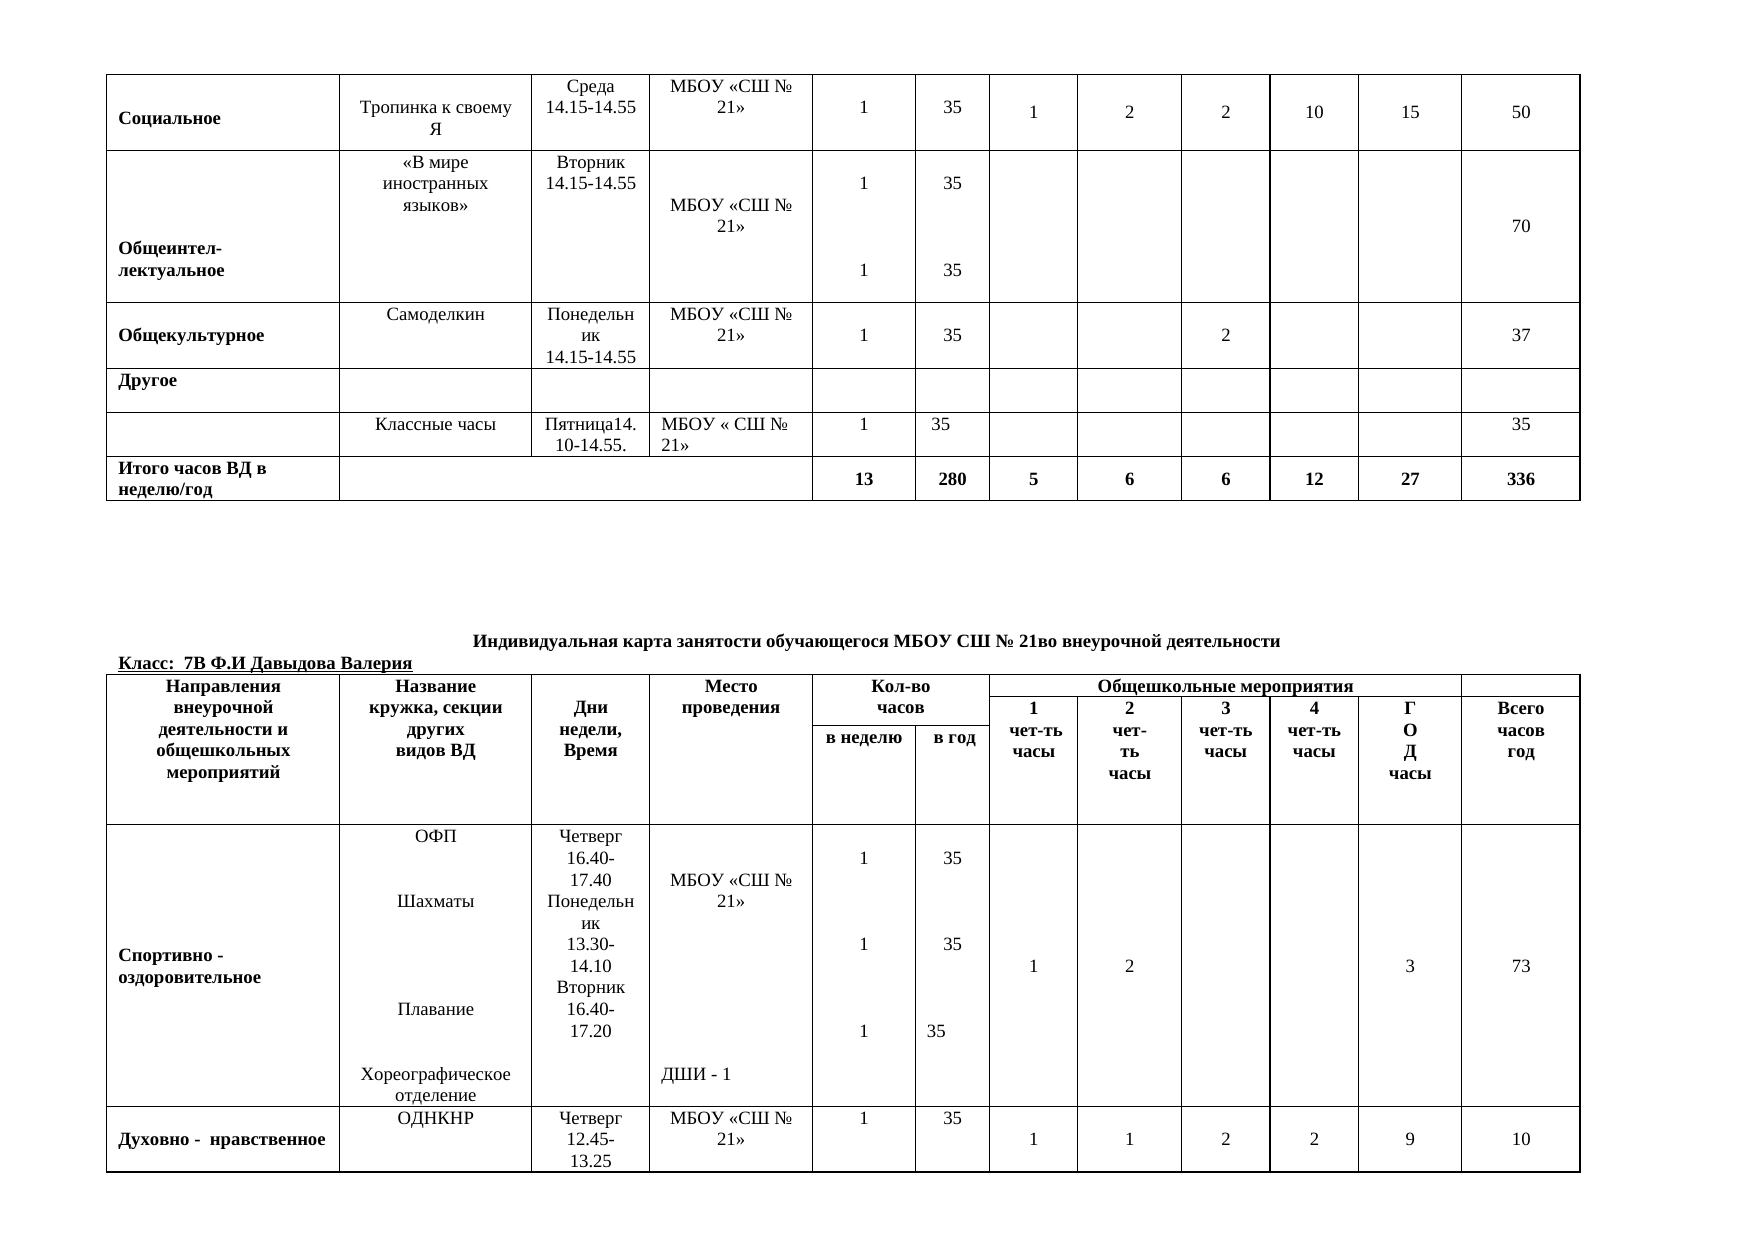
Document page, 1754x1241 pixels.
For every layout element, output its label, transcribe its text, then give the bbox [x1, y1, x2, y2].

table_cell Всего часов год [1462, 697, 1579, 824]
table_cell ОФП Шахматы Плавание Хореографическое отделение [340, 825, 531, 1106]
table_header [1462, 675, 1579, 696]
table_cell 1 [813, 303, 915, 367]
table_cell [1271, 369, 1358, 412]
table_cell 1 [813, 1107, 915, 1171]
table_cell [1182, 369, 1269, 412]
table_cell Итого часов ВД в неделю/год [107, 457, 339, 500]
table_cell [1271, 825, 1358, 1106]
table_cell 1 [813, 75, 915, 150]
table_cell 35 35 [916, 151, 989, 302]
table_cell Среда 14.15-14.55 [532, 75, 649, 150]
table_header Общешкольные мероприятия [990, 675, 1461, 696]
table_cell [1078, 303, 1181, 367]
table_cell 12 [1271, 457, 1358, 500]
table_cell 10 [1462, 1107, 1579, 1171]
table_cell [1359, 413, 1461, 456]
table_cell 1 [1078, 1107, 1181, 1171]
table_cell 10 [1271, 75, 1358, 150]
table_cell 37 [1462, 303, 1579, 367]
table_cell 73 [1462, 825, 1579, 1106]
table_cell [1462, 369, 1579, 412]
table_cell [340, 457, 812, 500]
table_cell Четверг 16.40- 17.40 Понедельник 13.30- 14.10 Вторник 16.40- 17.20 [532, 825, 649, 1106]
table_cell в неделю [813, 726, 915, 824]
table_cell 35 35 35 [916, 825, 989, 1106]
table_cell 70 [1462, 151, 1579, 302]
table_cell [1271, 303, 1358, 367]
table_header Кол-во часов [813, 675, 989, 725]
table_cell ОДНКНР [340, 1107, 531, 1171]
table_cell [1271, 151, 1358, 302]
table_cell 1 [990, 825, 1077, 1106]
table_cell [1078, 151, 1181, 302]
table_header Название кружка, секции других видов ВД [340, 675, 531, 824]
table_cell МБОУ «СШ № 21» ДШИ - 1 [650, 825, 812, 1106]
table_cell [990, 413, 1077, 456]
table_cell Спортивно - оздоровительное [107, 825, 339, 1106]
table_cell [107, 413, 339, 456]
table_cell 2 [1078, 75, 1181, 150]
text Индивидуальная карта занятости обучающегося МБОУ СШ № 21во внеурочной деятельности [118, 630, 1636, 652]
table_cell 2 [1271, 1107, 1358, 1171]
table_cell 1 [990, 75, 1077, 150]
table_cell 1 чет-ть часы [990, 697, 1077, 824]
table_cell 280 [916, 457, 989, 500]
table_cell Социальное [107, 75, 339, 150]
table_cell 2 [1182, 1107, 1269, 1171]
table_cell 4 чет-ть часы [1271, 697, 1358, 824]
table_cell [1182, 825, 1269, 1106]
table_cell Духовно - нравственное [107, 1107, 339, 1171]
table_cell 2 [1182, 75, 1269, 150]
table_cell Общеинтел-лектуальное [107, 151, 339, 302]
table_cell 1 [990, 1107, 1077, 1171]
table_cell Четверг 12.45- 13.25 [532, 1107, 649, 1171]
table_cell МБОУ «СШ № 21» [650, 303, 812, 367]
table_cell 35 [916, 413, 989, 456]
table_cell Тропинка к своему Я [340, 75, 531, 150]
table_cell [532, 369, 649, 412]
table_cell 35 [1462, 413, 1579, 456]
table_cell Вторник 14.15-14.55 [532, 151, 649, 302]
table_cell Г О Д часы [1359, 697, 1461, 824]
table_cell [1182, 413, 1269, 456]
table_cell Классные часы [340, 413, 531, 456]
table_cell [1078, 369, 1181, 412]
table_cell [813, 369, 915, 412]
table_cell Другое [107, 369, 339, 412]
text Класс: 7В Ф.И Давыдова Валерия [118, 652, 1636, 673]
table_cell в год [916, 726, 989, 824]
table_cell 3 [1359, 825, 1461, 1106]
table_cell [990, 369, 1077, 412]
table_cell [990, 151, 1077, 302]
table_cell МБОУ « СШ № 21» [650, 413, 812, 456]
table_cell [1359, 303, 1461, 367]
table_cell 5 [990, 457, 1077, 500]
table_header Место проведения [650, 675, 812, 824]
table_cell 13 [813, 457, 915, 500]
table_cell 1 1 [813, 151, 915, 302]
table_cell 2 чет- ть часы [1078, 697, 1181, 824]
table_cell 35 [916, 75, 989, 150]
table_cell 50 [1462, 75, 1579, 150]
table_cell [650, 369, 812, 412]
table_cell 2 [1182, 303, 1269, 367]
table_cell 9 [1359, 1107, 1461, 1171]
table_cell 6 [1182, 457, 1269, 500]
table_cell МБОУ «СШ № 21» [650, 151, 812, 302]
table_cell МБОУ «СШ № 21» [650, 1107, 812, 1171]
table_cell 1 1 1 [813, 825, 915, 1106]
table_cell 27 [1359, 457, 1461, 500]
table_cell [1359, 369, 1461, 412]
table_cell [1182, 151, 1269, 302]
table_cell «В мире иностранных языков» [340, 151, 531, 302]
table_cell [1271, 413, 1358, 456]
table_cell [1078, 413, 1181, 456]
table_cell Общекультурное [107, 303, 339, 367]
table_cell 1 [813, 413, 915, 456]
table_cell [916, 369, 989, 412]
table_cell 336 [1462, 457, 1579, 500]
table_cell 15 [1359, 75, 1461, 150]
table_cell 6 [1078, 457, 1181, 500]
table_cell Самоделкин [340, 303, 531, 367]
table_cell 35 [916, 1107, 989, 1171]
table_cell [1359, 151, 1461, 302]
table_cell 35 [916, 303, 989, 367]
table_cell МБОУ «СШ № 21» [650, 75, 812, 150]
table_cell Пятница14.10-14.55. [532, 413, 649, 456]
table_cell 2 [1078, 825, 1181, 1106]
table_cell [340, 369, 531, 412]
table_cell Понедельник 14.15-14.55 [532, 303, 649, 367]
table_cell 3 чет-ть часы [1182, 697, 1269, 824]
table_cell [990, 303, 1077, 367]
table_header Дни недели, Время [532, 675, 649, 824]
table_header Направления внеурочной деятельности и общешкольных мероприятий [107, 675, 339, 824]
